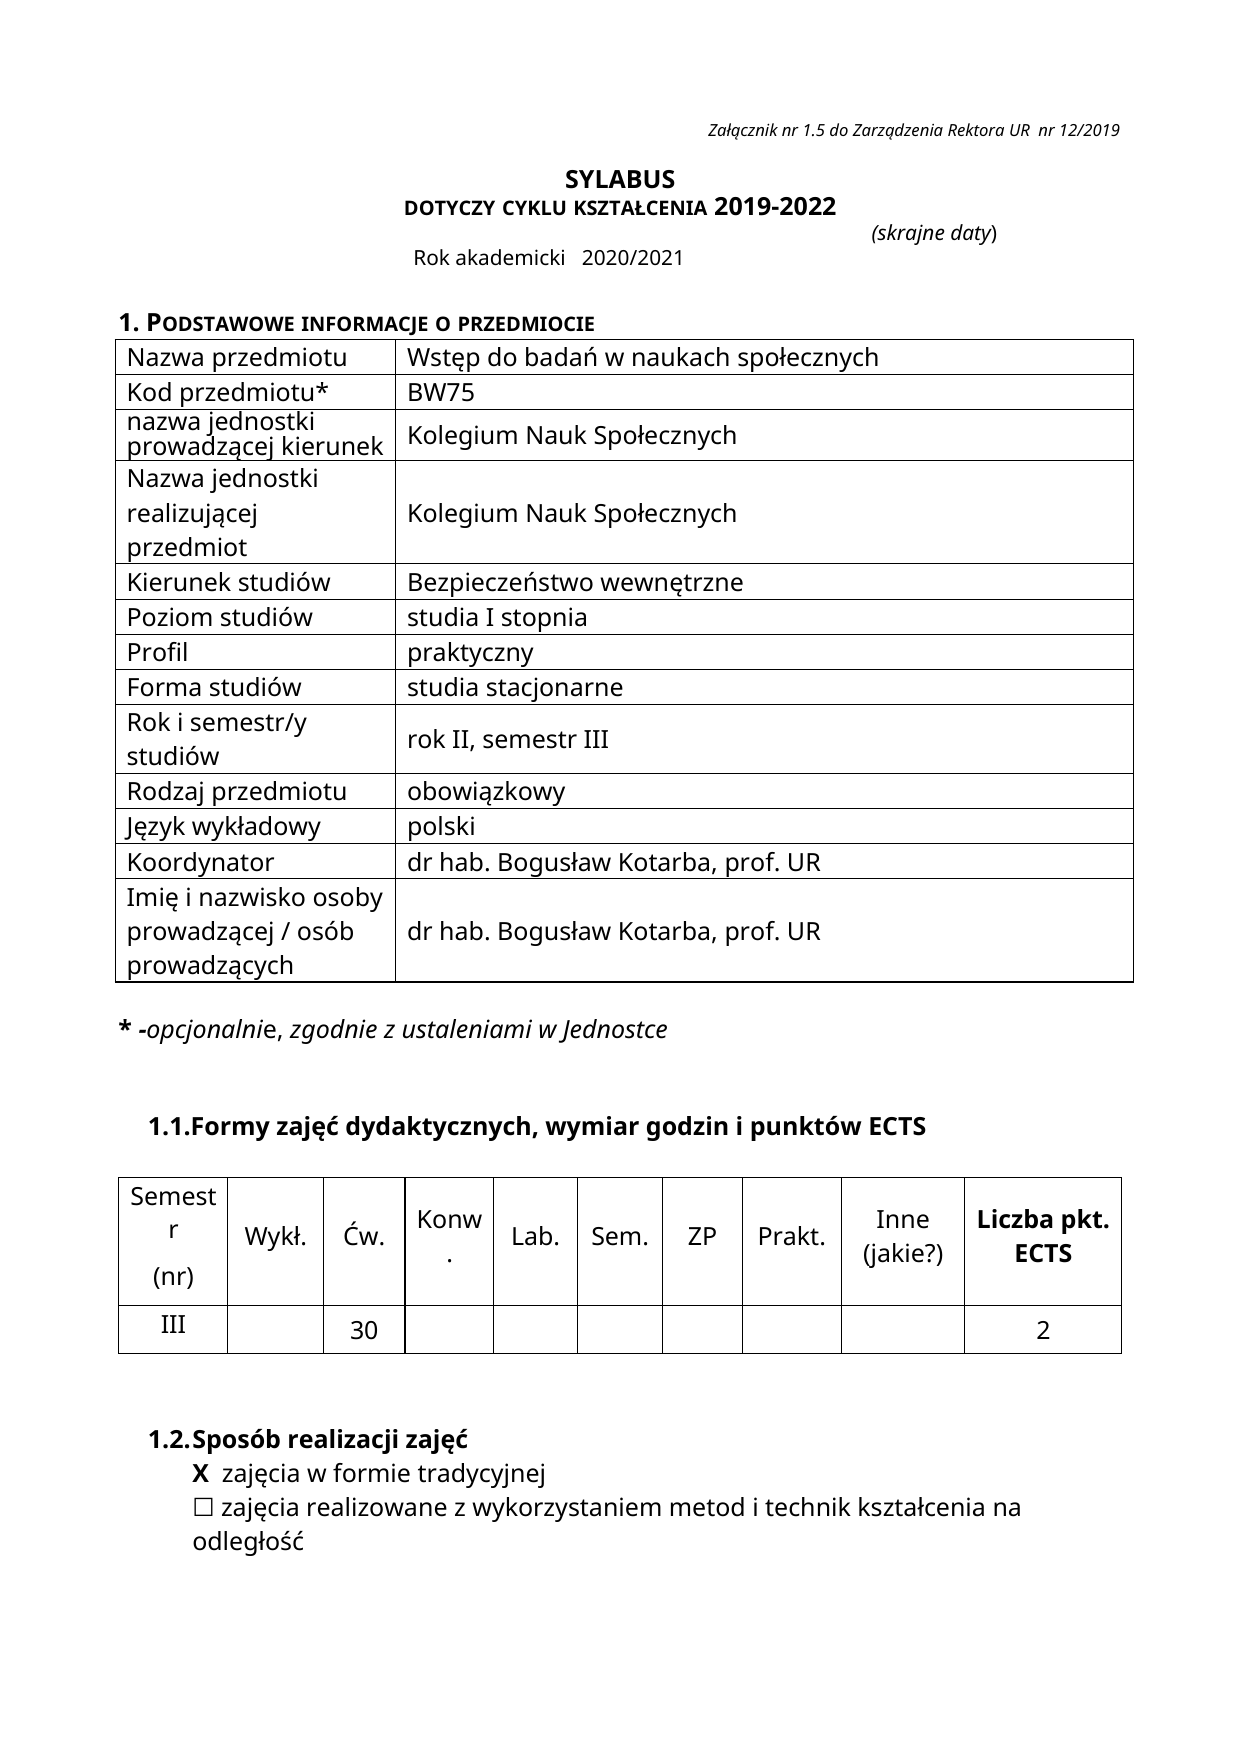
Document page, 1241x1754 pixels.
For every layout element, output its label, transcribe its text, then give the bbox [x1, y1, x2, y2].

table_cell Rodzaj przedmiotu [116, 774, 395, 808]
text dotyczy cyklu kształcenia 2019-2022 [118, 196, 1122, 221]
table_cell [842, 1306, 964, 1352]
table_cell Kierunek studiów [116, 564, 395, 598]
text 1. Podstawowe informacje o przedmiocie [118, 305, 1122, 339]
table_header Semestr (nr) [119, 1178, 227, 1305]
text 1.2. Sposób realizacji zajęć [148, 1422, 1122, 1456]
table_cell rok II, semestr III [396, 705, 1133, 773]
text Rok akademicki 2020/2021 [118, 246, 1122, 271]
table_header Wstęp do badań w naukach społecznych [396, 340, 1133, 374]
table_cell Poziom studiów [116, 600, 395, 633]
table_cell [663, 1306, 742, 1352]
table_header Ćw. [324, 1178, 404, 1305]
table_cell studia I stopnia [396, 600, 1133, 633]
table_header Liczba pkt. ECTS [965, 1178, 1121, 1305]
table_cell dr hab. Bogusław Kotarba, prof. UR [396, 879, 1133, 981]
text ☐ zajęcia realizowane z wykorzystaniem metod i technik kształcenia na odległość [192, 1490, 1122, 1558]
table_cell [578, 1306, 662, 1352]
table_cell 30 [324, 1306, 404, 1352]
text X zajęcia w formie tradycyjnej [192, 1456, 1122, 1490]
table_cell Język wykładowy [116, 809, 395, 843]
table_cell obowiązkowy [396, 774, 1133, 808]
table_cell Koordynator [116, 844, 395, 878]
text Załącznik nr 1.5 do Zarządzenia Rektora UR nr 12/2019 [118, 118, 1122, 141]
table_cell Rok i semestr/y studiów [116, 705, 395, 773]
table_cell 2 [965, 1306, 1121, 1352]
table_cell polski [396, 809, 1133, 843]
text SYLABUS [118, 162, 1122, 196]
table_cell Imię i nazwisko osoby prowadzącej / osób prowadzących [116, 879, 395, 981]
text 1.1.Formy zajęć dydaktycznych, wymiar godzin i punktów ECTS [148, 1109, 1122, 1143]
table_cell praktyczny [396, 635, 1133, 669]
table_header ZP [663, 1178, 742, 1305]
table_cell [494, 1306, 577, 1352]
table_cell studia stacjonarne [396, 670, 1133, 704]
table_cell [743, 1306, 841, 1352]
table_header Nazwa przedmiotu [116, 340, 395, 374]
table_header Konw. [406, 1178, 493, 1305]
table_header Inne (jakie?) [842, 1178, 964, 1305]
text * -opcjonalnie, zgodnie z ustaleniami w Jednostce [118, 1012, 1122, 1046]
table_header Wykł. [228, 1178, 323, 1305]
table_cell Forma studiów [116, 670, 395, 704]
table_cell BW75 [396, 375, 1133, 409]
table_header Sem. [578, 1178, 662, 1305]
table_cell III [119, 1306, 227, 1352]
table_cell Bezpieczeństwo wewnętrzne [396, 564, 1133, 598]
table_cell Nazwa jednostki realizującej przedmiot [116, 461, 395, 563]
table_header Prakt. [743, 1178, 841, 1305]
table_header Lab. [494, 1178, 577, 1305]
table_cell Kolegium Nauk Społecznych [396, 410, 1133, 460]
table_cell Kod przedmiotu* [116, 375, 395, 409]
table_cell Kolegium Nauk Społecznych [396, 461, 1133, 563]
table_cell Profil [116, 635, 395, 669]
table_cell dr hab. Bogusław Kotarba, prof. UR [396, 844, 1133, 878]
text (skrajne daty) [118, 221, 1122, 246]
table_cell [228, 1306, 323, 1352]
table_cell [406, 1306, 493, 1352]
table_cell nazwa jednostki prowadzącej kierunek [116, 410, 395, 460]
